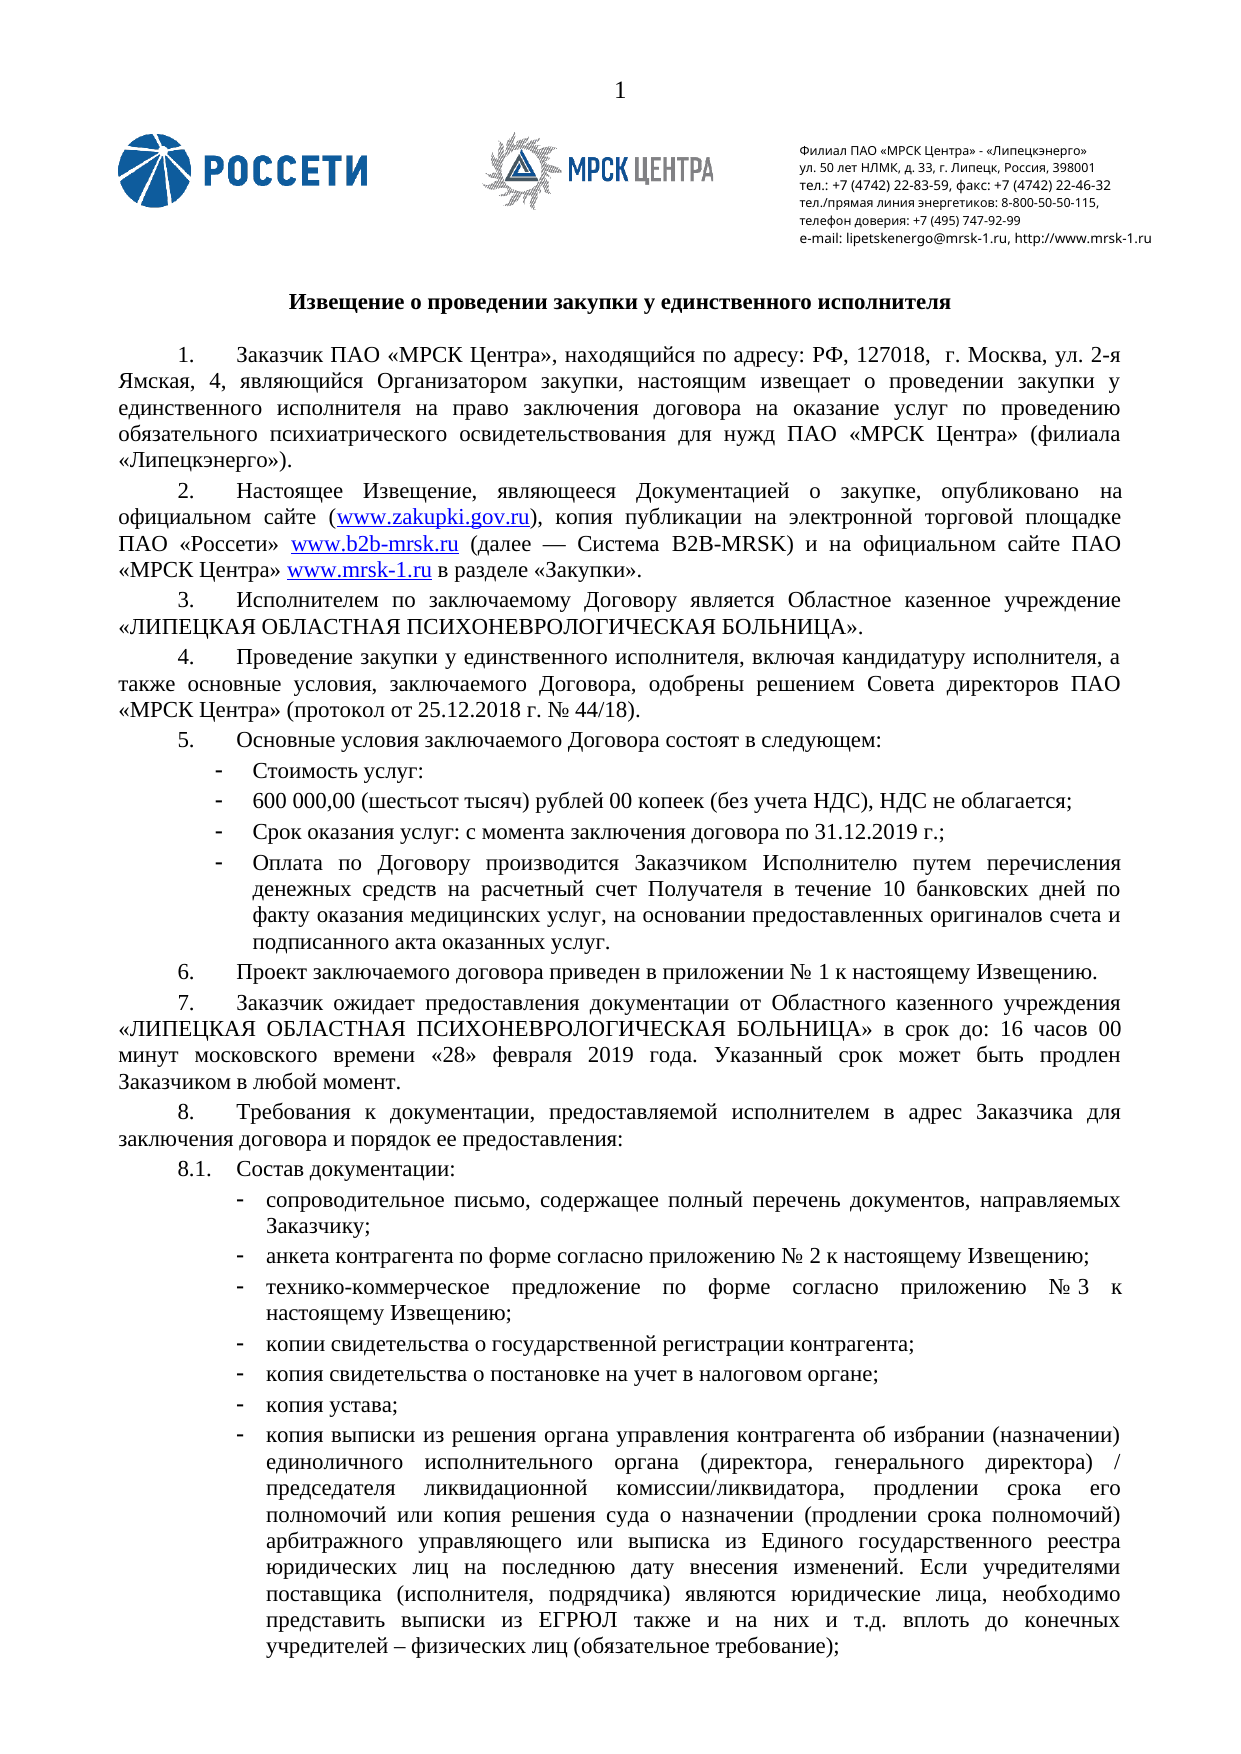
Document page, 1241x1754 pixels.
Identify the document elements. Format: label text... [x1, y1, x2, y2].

list Проведение закупки у единственного исполнителя, включая кандидатуру исполнителя, а также основные условия, заключаемого Договора, одобрены решением Совета директоров ПАО «МРСК Центра» (протокол от 25.12.2018 г. № 44/18). [118, 643, 1122, 722]
list копии свидетельства о государственной регистрации контрагента; [236, 1330, 1122, 1356]
list Срок оказания услуг: с момента заключения договора по 31.12.2019 г.; [215, 818, 1122, 844]
list копия устава; [236, 1391, 1122, 1417]
list Состав документации: [118, 1155, 1122, 1182]
list копия свидетельства о постановке на учет в налоговом органе; [236, 1361, 1122, 1387]
list Исполнителем по заключаемому Договору является Областное казенное учреждение «ЛИПЕЦКАЯ ОБЛАСТНАЯ ПСИХОНЕВРОЛОГИЧЕСКАЯ БОЛЬНИЦА». [118, 586, 1122, 639]
text Извещение о проведении закупки у единственного исполнителя [118, 288, 1122, 314]
list анкета контрагента по форме согласно приложению № 2 к настоящему Извещению; [236, 1243, 1122, 1269]
list Настоящее Извещение, являющееся Документацией о закупке, опубликовано на официальном сайте (www.zakupki.gov.ru), копия публикации на электронной торговой площадке ПАО «Россети» www.b2b-mrsk.ru (далее — Система B2B-MRSK) и на официальном сайте ПАО «МРСК Центра» www.mrsk-1.ru в разделе «Закупки». [118, 477, 1122, 582]
list Заказчик ПАО «МРСК Центра», находящийся по адресу: РФ, 127018, г. Москва, ул. 2-я Ямская, 4, являющийся Организатором закупки, настоящим извещает о проведении закупки у единственного исполнителя на право заключения договора на оказание услуг по проведению обязательного психиатрического освидетельствования для нужд ПАО «МРСК Центра» (филиала «Липецкэнерго»). [118, 341, 1122, 473]
list Основные условия заключаемого Договора состоят в следующем: [118, 727, 1122, 753]
list Проект заключаемого договора приведен в приложении № 1 к настоящему Извещению. [118, 958, 1122, 984]
list Оплата по Договору производится Заказчиком Исполнителю путем перечисления денежных средств на расчетный счет Получателя в течение 10 банковских дней по факту оказания медицинских услуг, на основании предоставленных оригиналов счета и подписанного акта оказанных услуг. [215, 849, 1122, 954]
list копия выписки из решения органа управления контрагента об избрании (назначении) единоличного исполнительного органа (директора, генерального директора) / председателя ликвидационной комиссии/ликвидатора, продлении срока его полномочий или копия решения суда о назначении (продлении срока полномочий) арбитражного управляющего или выписка из Единого государственного реестра юридических лиц на последнюю дату внесения изменений. Если учредителями поставщика (исполнителя, подрядчика) являются юридические лица, необходимо представить выписки из ЕГРЮЛ также и на них и т.д. вплоть до конечных учредителей – физических лиц (обязательное требование); [236, 1422, 1122, 1659]
list технико-коммерческое предложение по форме согласно приложению № 3 к настоящему Извещению; [236, 1273, 1122, 1326]
picture [118, 132, 714, 210]
list сопроводительное письмо, содержащее полный перечень документов, направляемых Заказчику; [236, 1186, 1122, 1238]
list Заказчик ожидает предоставления документации от Областного казенного учреждения «ЛИПЕЦКАЯ ОБЛАСТНАЯ ПСИХОНЕВРОЛОГИЧЕСКАЯ БОЛЬНИЦА» в срок до: 16 часов 00 минут московского времени «28» февраля 2019 года. Указанный срок может быть продлен Заказчиком в любой момент. [118, 989, 1122, 1094]
list 600 000,00 (шестьсот тысяч) рублей 00 копеек (без учета НДС), НДС не облагается; [215, 788, 1122, 814]
list Стоимость услуг: [215, 757, 1122, 783]
list Требования к документации, предоставляемой исполнителем в адрес Заказчика для заключения договора и порядок ее предоставления: [118, 1098, 1122, 1151]
